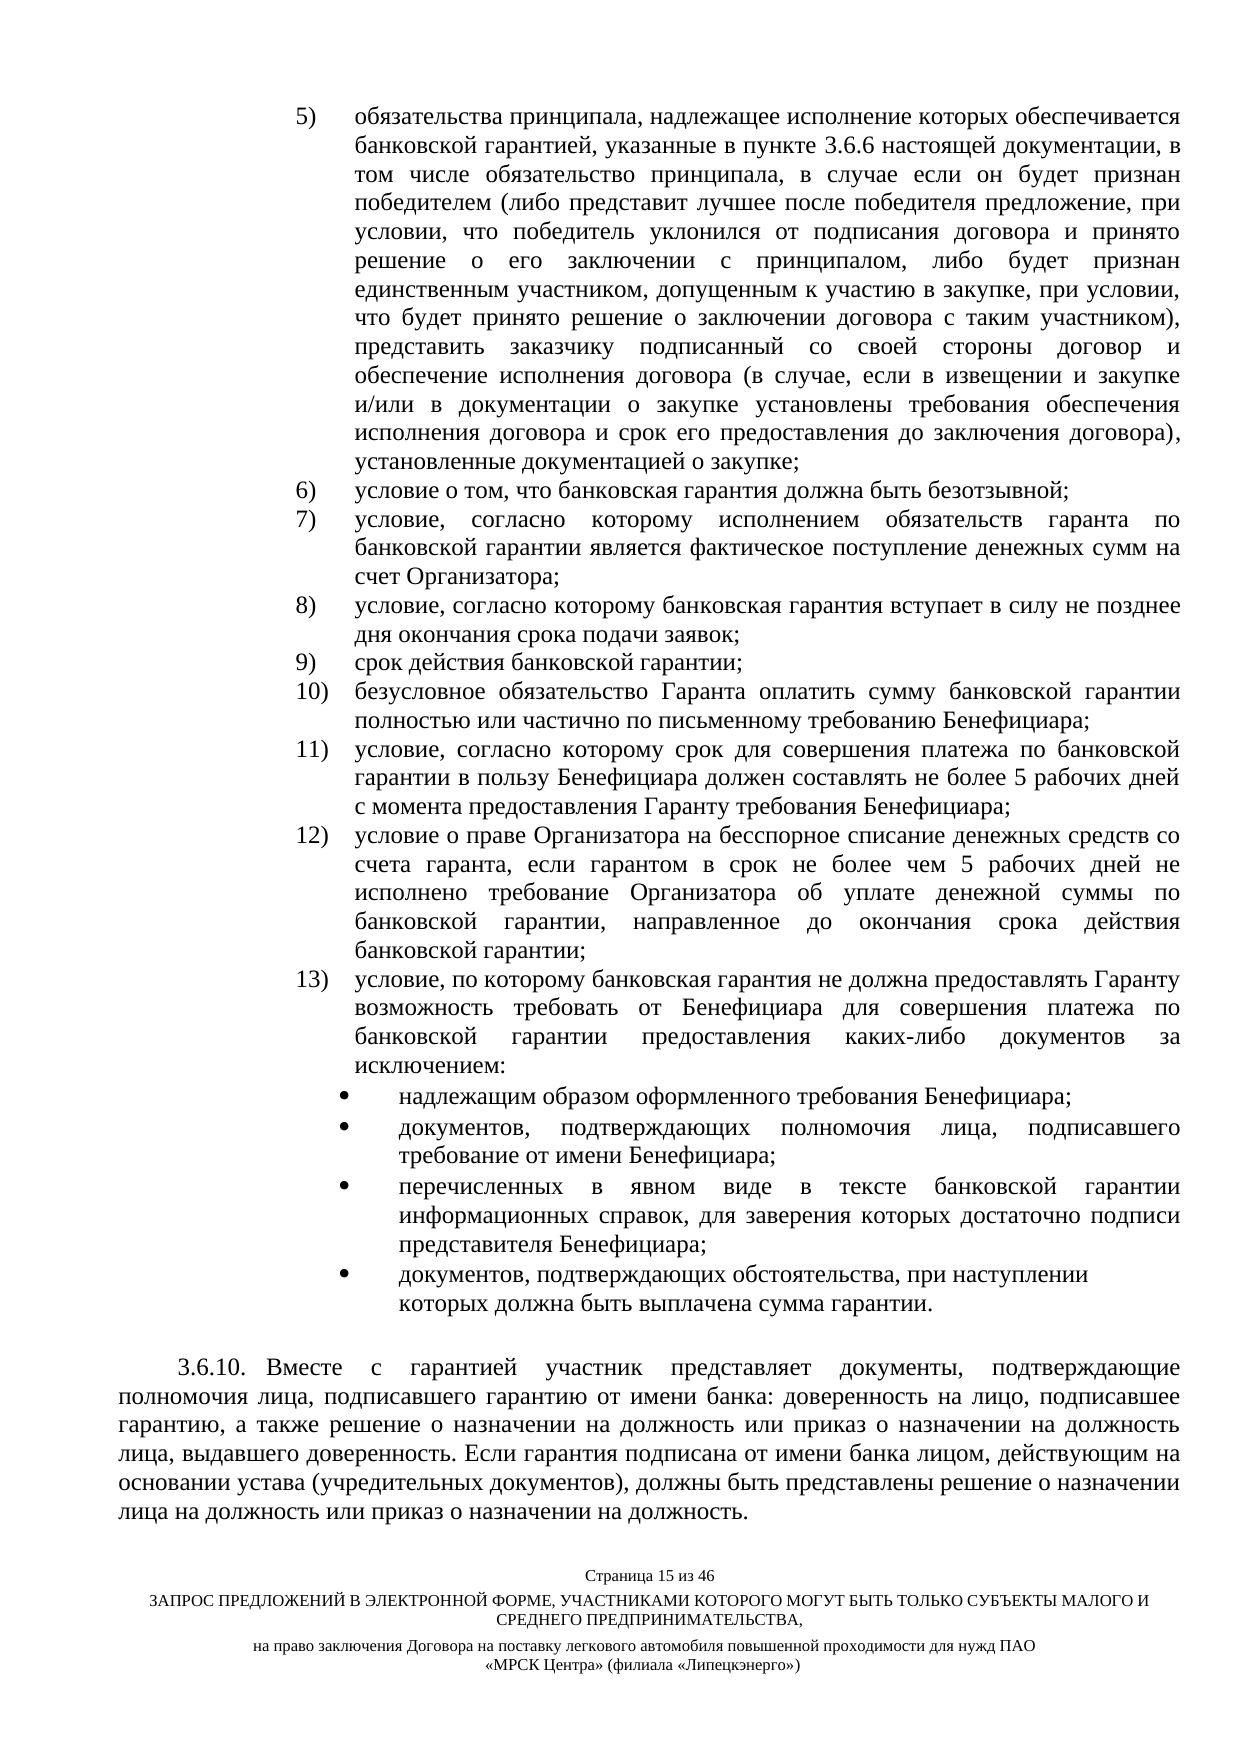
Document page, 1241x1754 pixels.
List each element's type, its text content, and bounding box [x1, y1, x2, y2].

list условие, согласно которому срок для совершения платежа по банковской гарантии в пользу Бенефициара должен составлять не более 5 рабочих дней с момента предоставления Гаранту требования Бенефициара; [295, 734, 1181, 820]
list надлежащим образом оформленного требования Бенефициара; [340, 1081, 1181, 1109]
list документов, подтверждающих полномочия лица, подписавшего требование от имени Бенефициара; [340, 1112, 1181, 1169]
subtitle Вместе с гарантией участник представляет документы, подтверждающие полномочия лица, подписавшего гарантию от имени банка: доверенность на лицо, подписавшее гарантию, а также решение о назначении на должность или приказ о назначении на должность лица, выдавшего доверенность. Если гарантия подписана от имени банка лицом, действующим на основании устава (учредительных документов), должны быть представлены решение о назначении лица на должность или приказ о назначении на должность. [118, 1352, 1181, 1524]
list условие, согласно которому исполнением обязательств гаранта по банковской гарантии является фактическое поступление денежных сумм на счет Организатора; [295, 504, 1181, 590]
list перечисленных в явном виде в тексте банковской гарантии информационных справок, для заверения которых достаточно подписи представителя Бенефициара; [340, 1171, 1181, 1257]
list срок действия банковской гарантии; [295, 647, 1181, 676]
list документов, подтверждающих обстоятельства, при наступлении которых должна быть выплачена сумма гарантии. [340, 1259, 1181, 1317]
list безусловное обязательство Гаранта оплатить сумму банковской гарантии полностью или частично по письменному требованию Бенефициара; [295, 676, 1181, 734]
list условие, по которому банковская гарантия не должна предоставлять Гаранту возможность требовать от Бенефициара для совершения платежа по банковской гарантии предоставления каких-либо документов за исключением: [295, 964, 1181, 1079]
list условие о праве Организатора на бесспорное списание денежных средств со счета гаранта, если гарантом в срок не более чем 5 рабочих дней не исполнено требование Организатора об уплате денежной суммы по банковской гарантии, направленное до окончания срока действия банковской гарантии; [295, 820, 1181, 964]
list условие о том, что банковская гарантия должна быть безотзывной; [295, 475, 1181, 504]
list условие, согласно которому банковская гарантия вступает в силу не позднее дня окончания срока подачи заявок; [295, 590, 1181, 647]
list обязательства принципала, надлежащее исполнение которых обеспечивается банковской гарантией, указанные в пункте 3.6.6 настоящей документации, в том числе обязательство принципала, в случае если он будет признан победителем (либо представит лучшее после победителя предложение, при условии, что победитель уклонился от подписания договора и принято решение о его заключении с принципалом, либо будет признан единственным участником, допущенным к участию в закупке, при условии, что будет принято решение о заключении договора с таким участником), представить заказчику подписанный со своей стороны договор и обеспечение исполнения договора (в случае, если в извещении и закупке и/или в документации о закупке установлены требования обеспечения исполнения договора и срок его предоставления до заключения договора), установленные документацией о закупке; [295, 101, 1181, 475]
